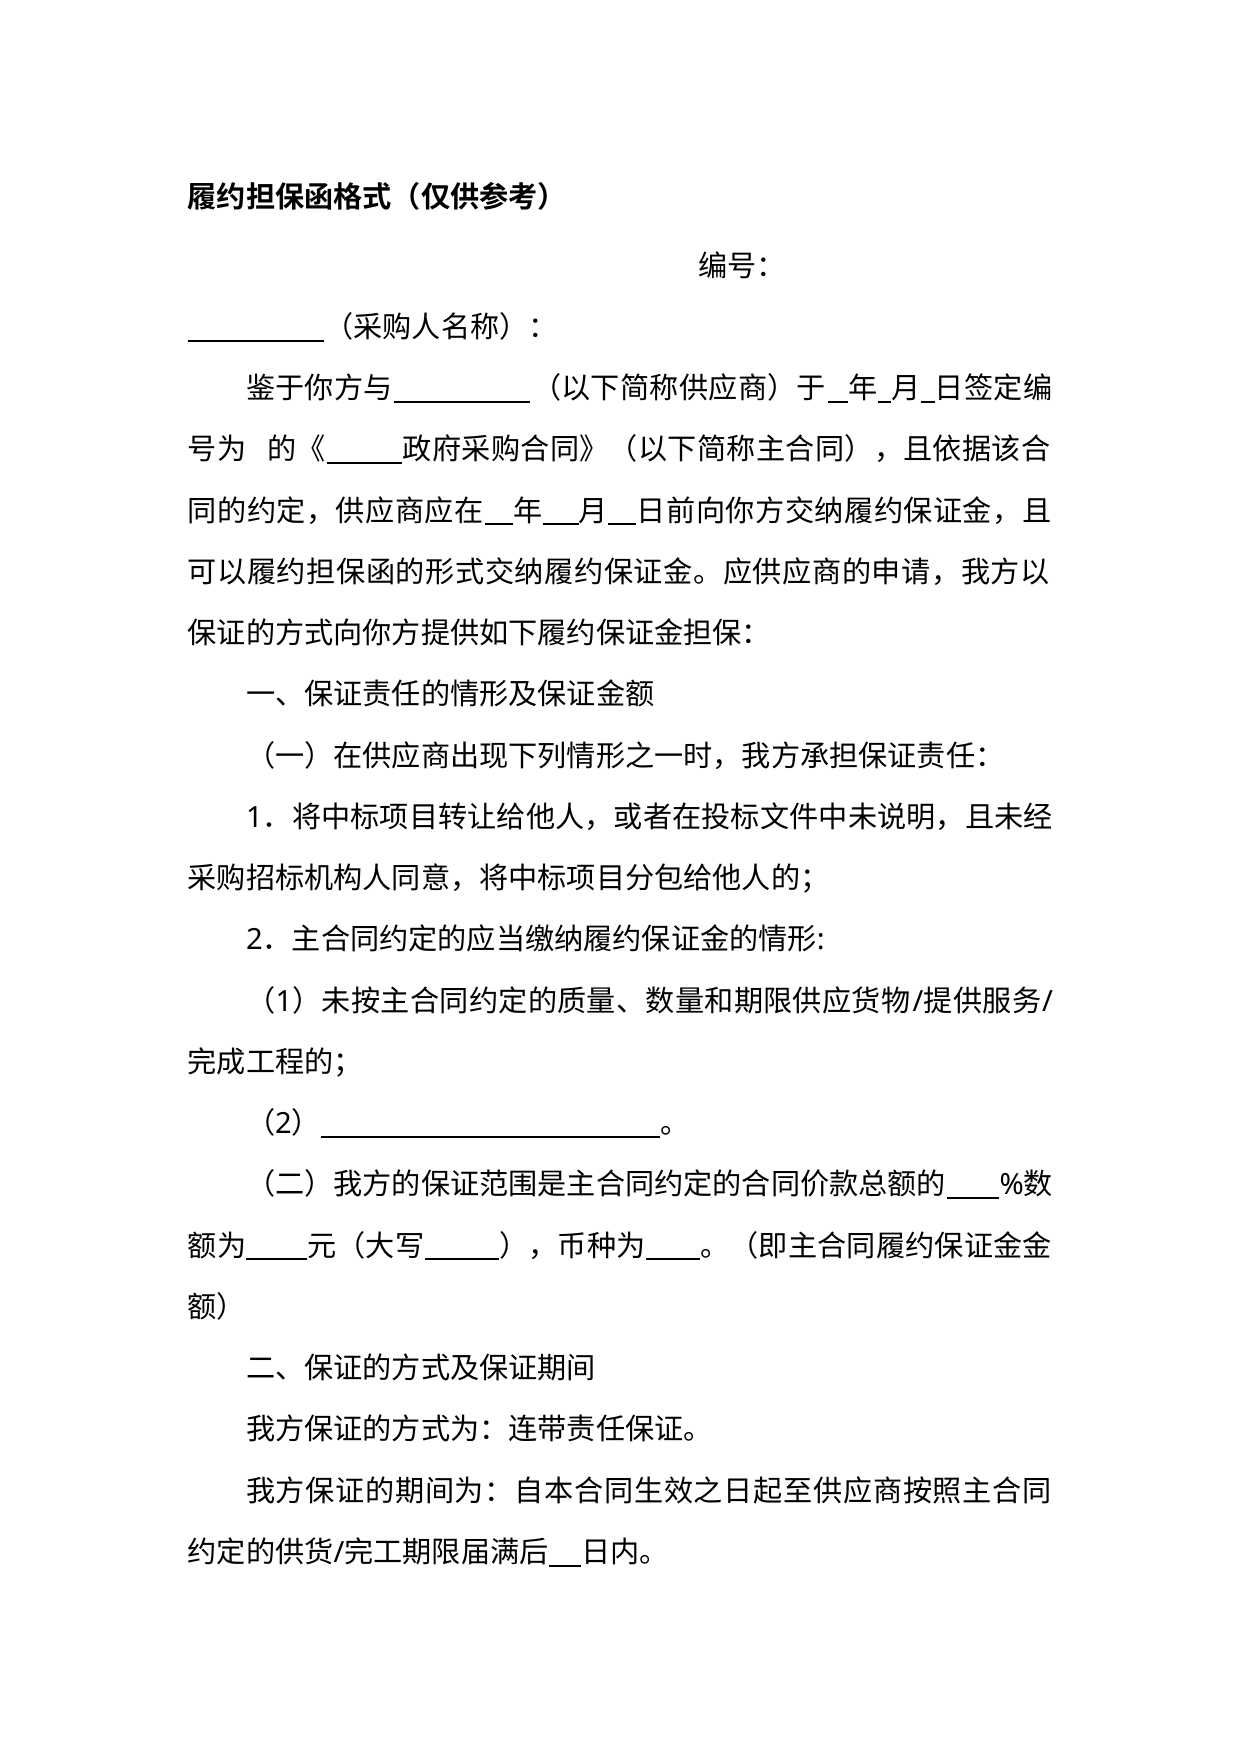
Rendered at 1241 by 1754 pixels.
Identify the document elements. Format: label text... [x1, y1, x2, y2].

text （二）我方的保证范围是主合同约定的合同价款总额的 %数额为 元（大写 ），币种为 。（即主合同履约保证金金额） [187, 1146, 1053, 1329]
text （一）在供应商出现下列情形之一时，我方承担保证责任： [187, 717, 1053, 778]
text 一、保证责任的情形及保证金额 [187, 656, 1053, 717]
text （1）未按主合同约定的质量、数量和期限供应货物/提供服务/完成工程的； [187, 962, 1053, 1084]
text 我方保证的方式为：连带责任保证。 [187, 1391, 1053, 1452]
text （采购人名称）： [187, 288, 1053, 349]
text 编号： [187, 227, 1053, 288]
text （2） 。 [187, 1084, 1053, 1146]
text 鉴于你方与 （以下简称供应商）于 年 月 日签定编号为 的《 政府采购合同》（以下简称主合同），且依据该合同的约定，供应商应在 年 月 日前向你方交纳履约保证金，且可以履约担保函的形式交纳履约保证金。应供应商的申请，我方以保证的方式向你方提供如下履约保证金担保： [187, 349, 1053, 656]
text 履约担保函格式（仅供参考） [187, 162, 1053, 227]
text 1．将中标项目转让给他人，或者在投标文件中未说明，且未经采购招标机构人同意，将中标项目分包给他人的； [187, 778, 1053, 901]
text 二、保证的方式及保证期间 [187, 1329, 1053, 1391]
text 2．主合同约定的应当缴纳履约保证金的情形: [187, 901, 1053, 962]
text 我方保证的期间为：自本合同生效之日起至供应商按照主合同约定的供货/完工期限届满后 日内。 [187, 1452, 1053, 1574]
